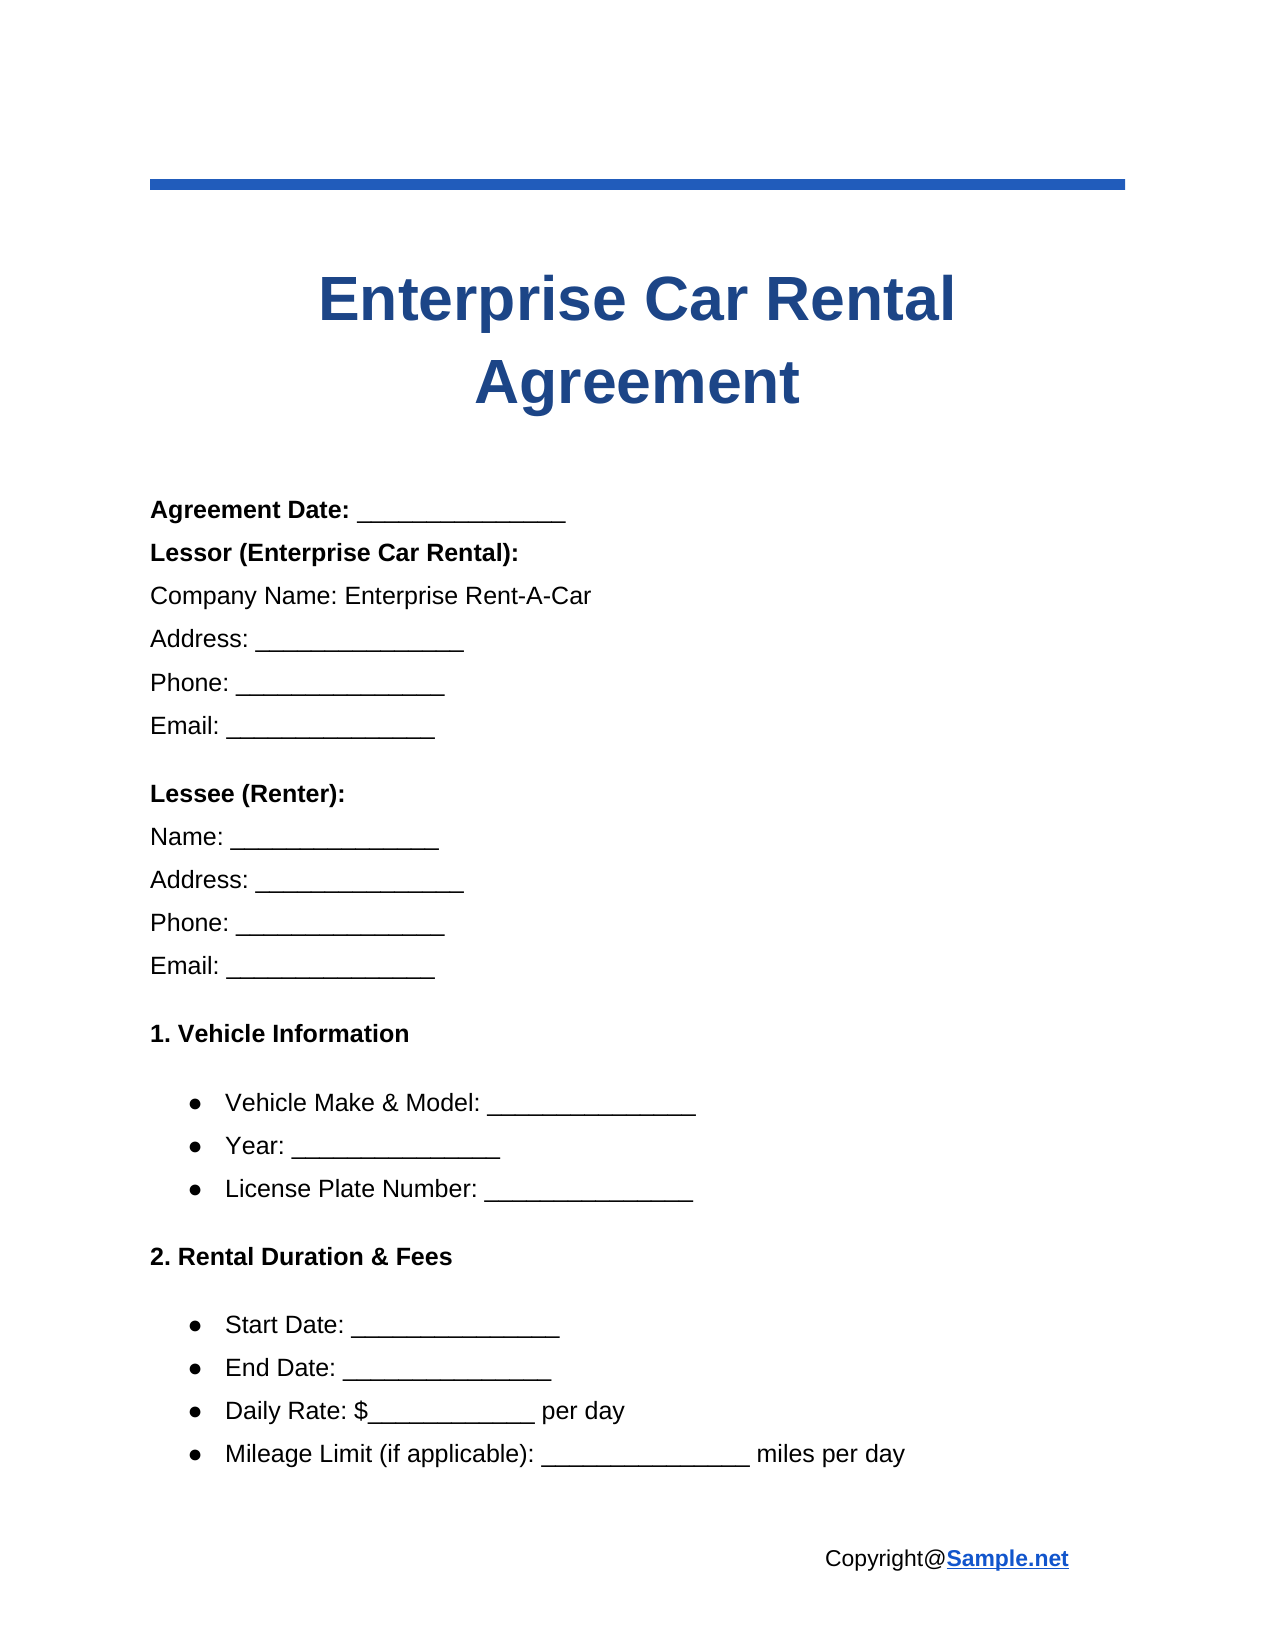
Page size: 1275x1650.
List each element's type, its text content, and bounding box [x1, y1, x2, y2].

list Start Date: _______________ [187, 1310, 1125, 1339]
list Vehicle Make & Model: _______________ [187, 1088, 1125, 1116]
subtitle Enterprise Car Rental Agreement [150, 190, 1125, 416]
list End Date: _______________ [187, 1353, 1125, 1382]
text Lessee (Renter): Name: _______________ Address: _______________ Phone: _______________ Email: _______________ [150, 779, 1125, 980]
subtitle 1. Vehicle Information [150, 1019, 1125, 1048]
list Year: _______________ [187, 1131, 1125, 1159]
picture [150, 179, 1125, 190]
text Agreement Date: _______________ Lessor (Enterprise Car Rental): Company Name: Enterprise Rent-A-Car Address: _______________ Phone: _______________ Email: _______________ [150, 452, 1125, 739]
subtitle 2. Rental Duration & Fees [150, 1242, 1125, 1271]
list Daily Rate: $____________ per day [187, 1396, 1125, 1425]
list License Plate Number: _______________ [187, 1174, 1125, 1203]
list Mileage Limit (if applicable): _______________ miles per day [187, 1439, 1125, 1468]
